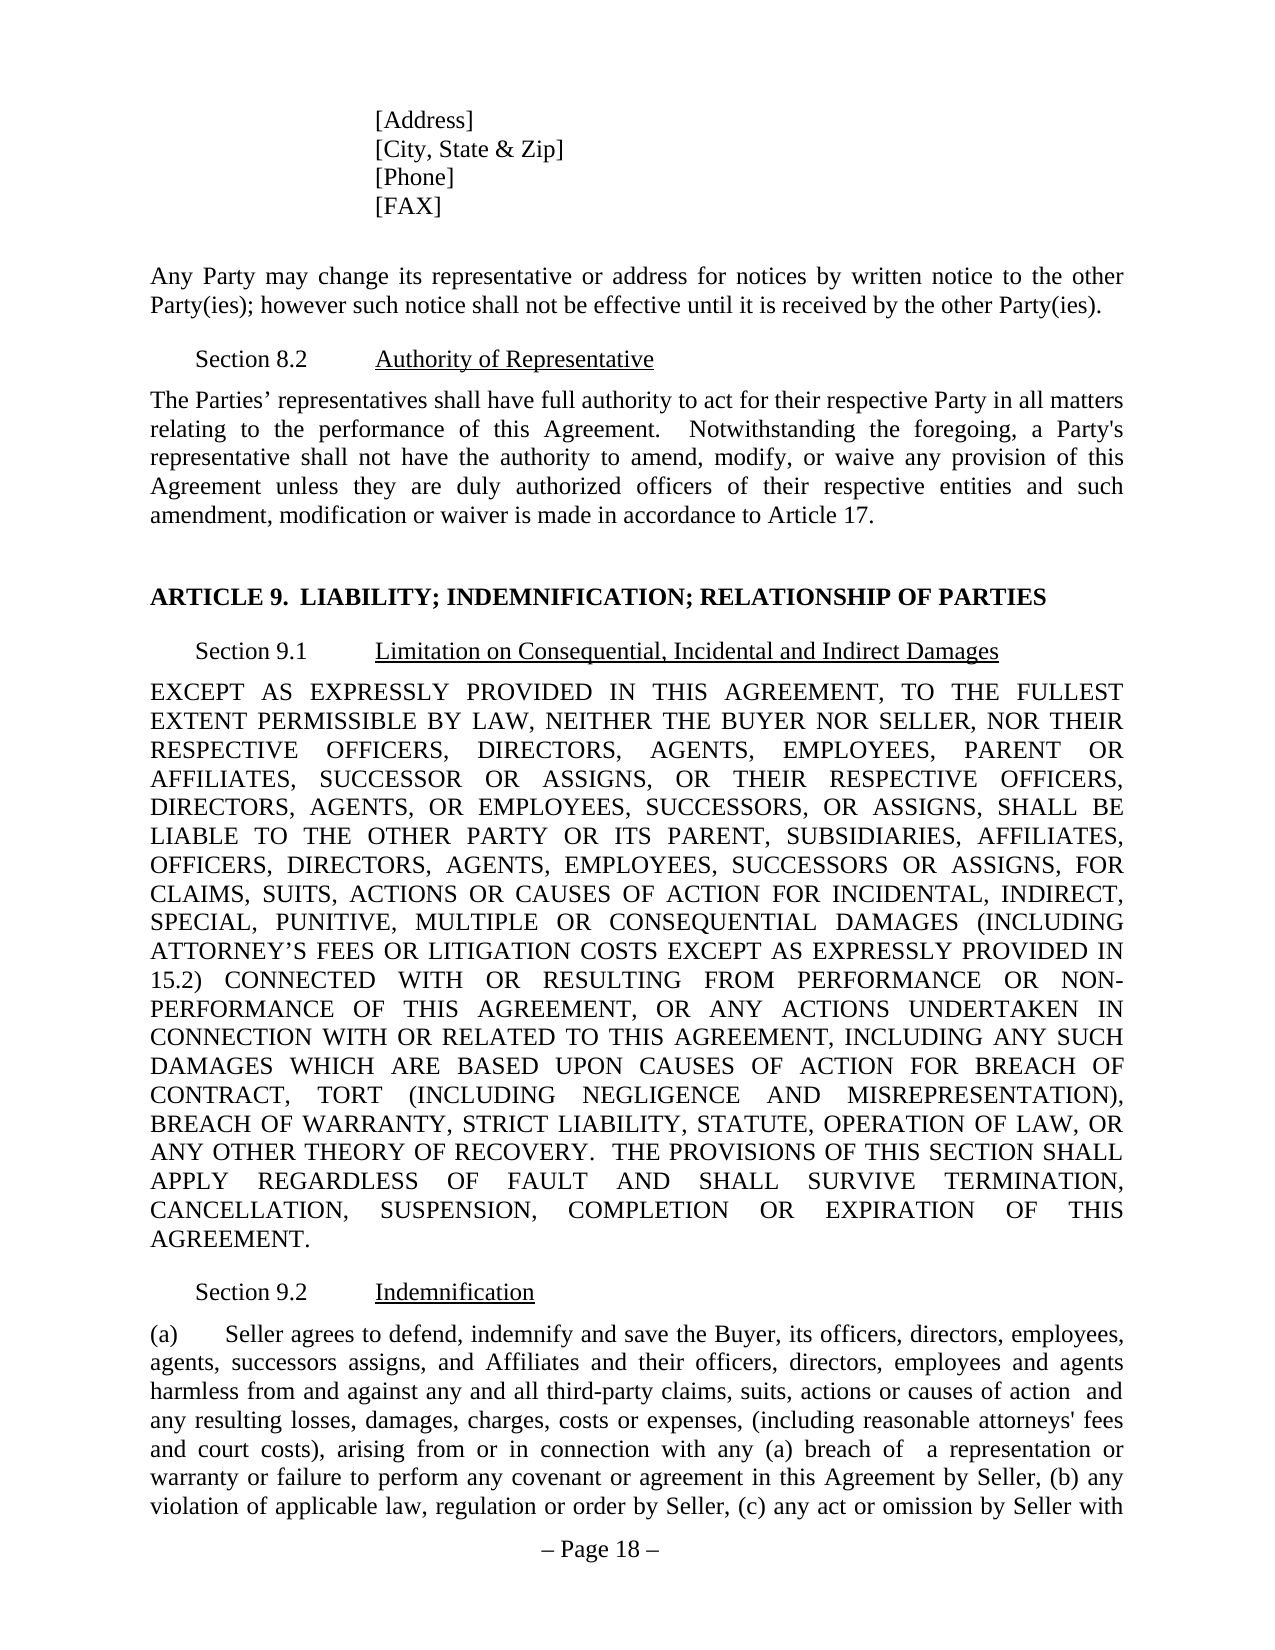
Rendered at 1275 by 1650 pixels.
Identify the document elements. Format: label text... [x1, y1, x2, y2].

subtitle Section 9.1 Limitation on Consequential, Incidental and Indirect Damages [195, 636, 1125, 665]
text [Phone] [375, 162, 1125, 191]
text Any Party may change its representative or address for notices by written notice to the other Party(ies); however such notice shall not be effective until it is received by the other Party(ies). [150, 261, 1125, 319]
text except as expressly provided in THIS AGREEMENT, To the fullest extent permissible by law, neither THE BUYER Nor Seller, Nor their respective officers, directors, agents, employees, parent or affiliates, successor or assigns, or their respective officers, directors, agents, or employees, successors, or assigns, shall be liable to the other Party or its parent, subsidiaries, affiliates, officers, directors, agents, employees, successors or assigns, for claims, suits, actions or causes of action for incidental, indirect, special, punitive, multiple or consequential damages (including attorney’s fees or litigation costs except as expressly provided in 15.2) connected with or resulting from performance or non-performance of this Agreement, or any actions undertaken in connection with or related to this Agreement, including any such damages which are based upon causes of action for breach of contract, tort (including negligence and misrepresentation), breach of warranty, strict liability, statute, operation of law, or any other theory of recovery. The provisions of this Section shall apply regardless of fault and shall survive termination, cancellation, suspension, completion or expiration of this Agreement. [150, 677, 1125, 1252]
text [FAX] [375, 191, 1125, 220]
subtitle Section 9.2 Indemnification [195, 1277, 1125, 1306]
text The Parties’ representatives shall have full authority to act for their respective Party in all matters relating to the performance of this Agreement. Notwithstanding the foregoing, a Party's representative shall not have the authority to amend, modify, or waive any provision of this Agreement unless they are duly authorized officers of their respective entities and such amendment, modification or waiver is made in accordance to Article 17. [150, 385, 1125, 529]
text [Address] [375, 105, 1125, 134]
text [City, State & Zip] [375, 134, 1125, 162]
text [150, 1319, 1125, 1520]
subtitle ARTICLE 9. LIABILITY; INDEMNIFICATION; RELATIONSHIP OF PARTIES [150, 582, 1125, 611]
subtitle Section 8.2 Authority of Representative [195, 344, 1125, 372]
